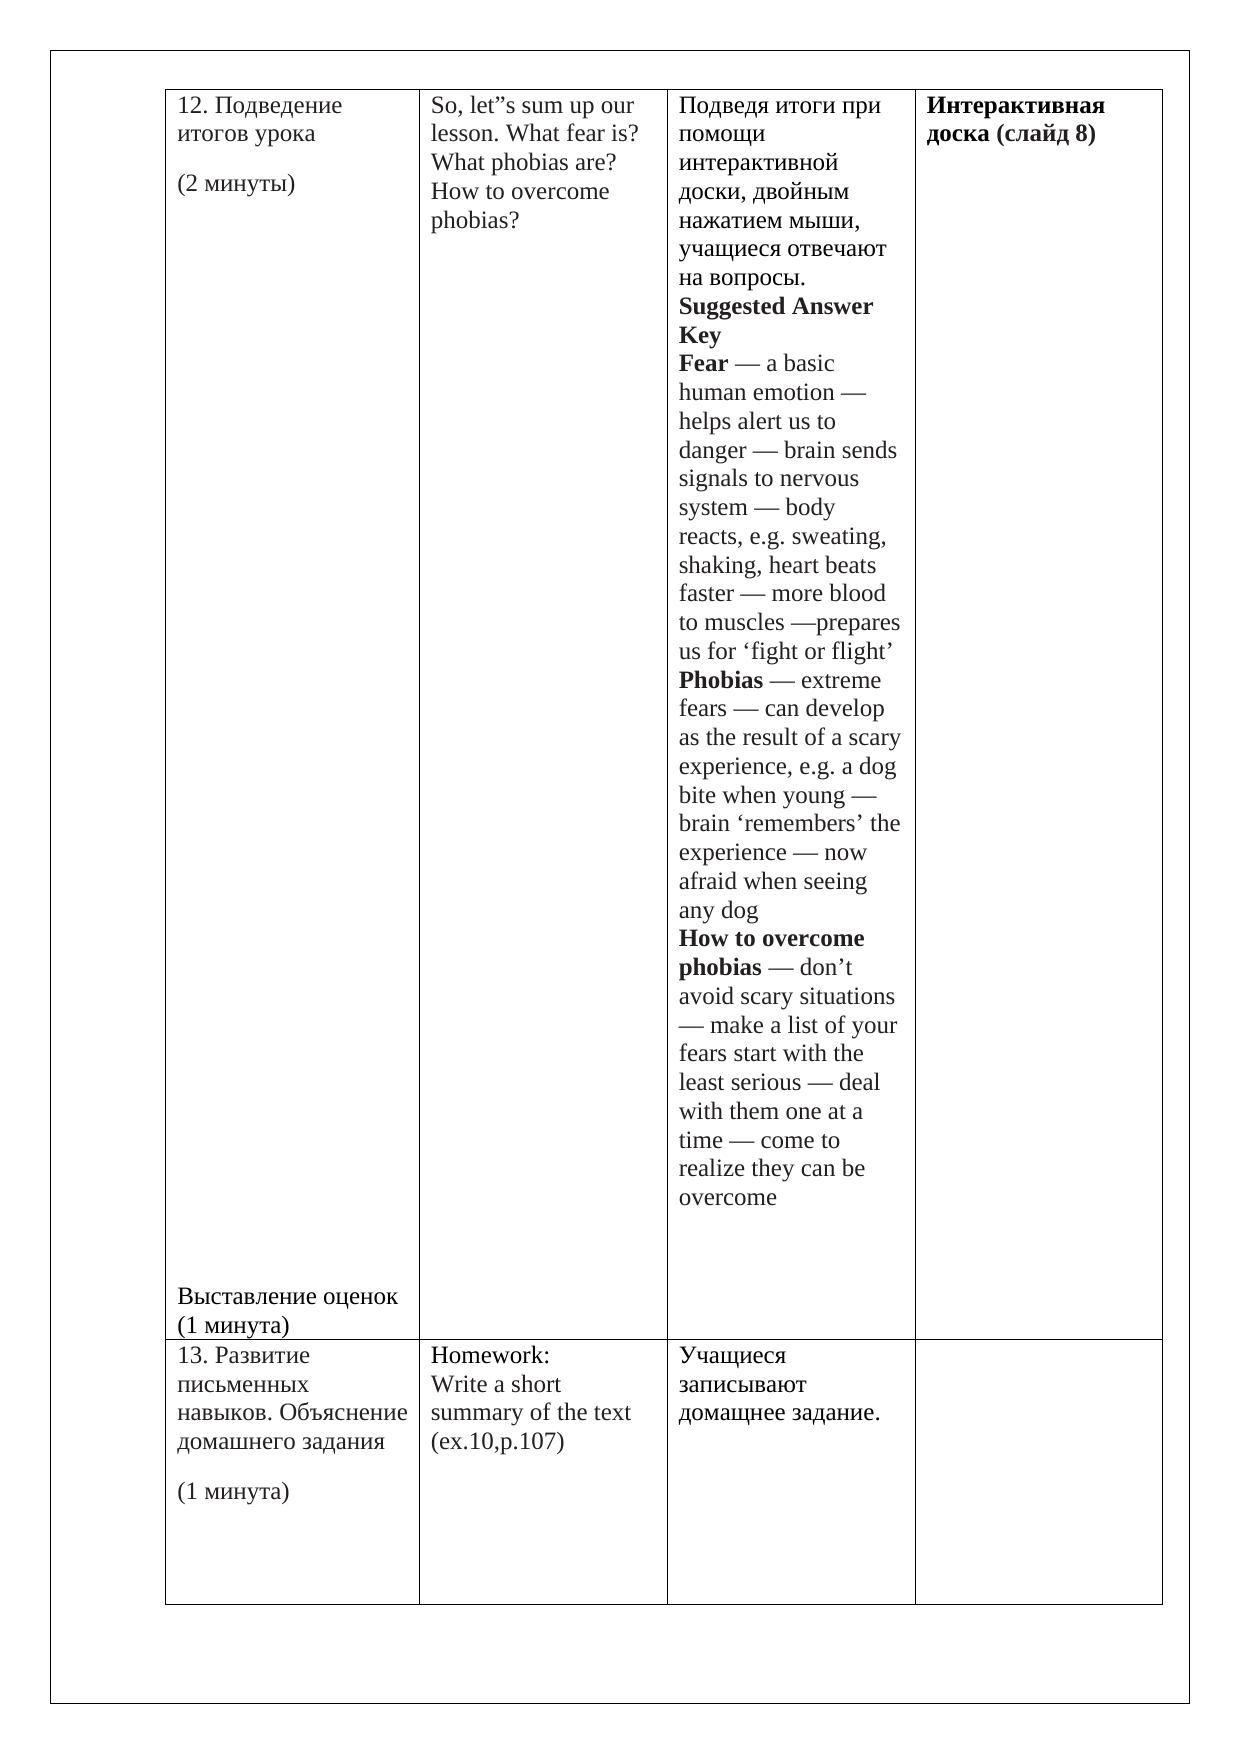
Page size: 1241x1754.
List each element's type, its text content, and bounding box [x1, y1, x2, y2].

table_cell 12. Подведение итогов урока (2 минуты) Выставление оценок (1 минута) [166, 90, 419, 1339]
table_cell Учащиеся записывают домащнее задание. [668, 1340, 915, 1604]
table_cell Homework: Write a short summary of the text (ex.10,p.107) [420, 1340, 667, 1604]
table_cell [916, 1340, 1162, 1604]
table_cell Подведя итоги при помощи интерактивной доски, двойным нажатием мыши, учащиеся отвечают на вопросы. Suggested Answer Key Fear ― a basic human emotion ― helps alert us to danger ― brain sends signals to nervous system ― body reacts, e.g. sweating, shaking, heart beats faster ― more blood to muscles ―prepares us for ‘fight or flight’ Phobias ― extreme fears ― can develop as the result of a scary experience, e.g. a dog bite when young ― brain ‘remembers’ the experience ― now afraid when seeing any dog How to overcome phobias ― don’t avoid scary situations ― make a list of your fears start with the least serious ― deal with them one at a time ― come to realize they can be overcome [668, 90, 915, 1339]
table_cell So, let”s sum up our lesson. What fear is? What phobias are? How to overcome phobias? [420, 90, 667, 1339]
table_cell Интерактивная доска (слайд 8) [916, 90, 1162, 1339]
table_cell 13. Развитие письменных навыков. Объяснение домашнего задания (1 минута) [166, 1340, 419, 1604]
